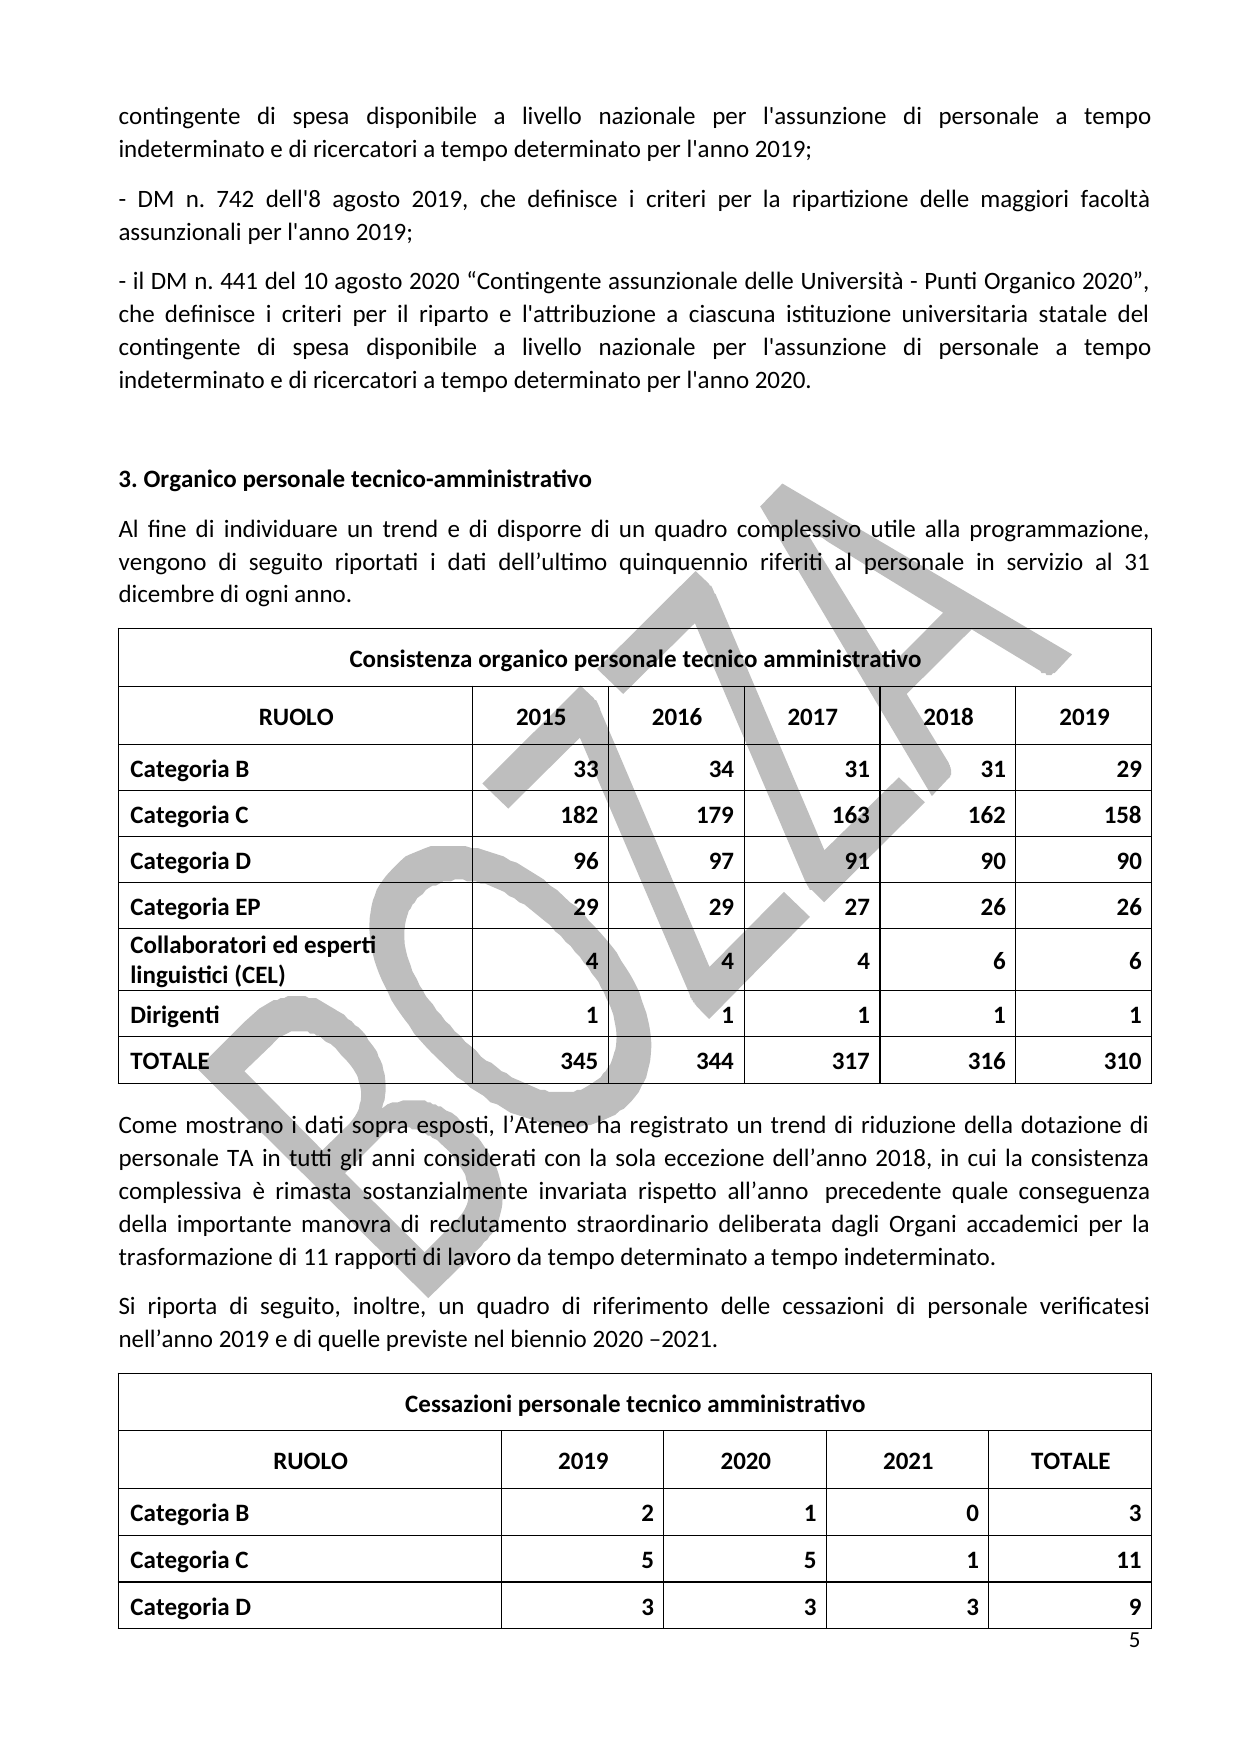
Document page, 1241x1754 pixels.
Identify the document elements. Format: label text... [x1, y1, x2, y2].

table_cell 2 [502, 1489, 663, 1534]
table_cell 344 [609, 1037, 744, 1082]
table_cell 345 [473, 1037, 608, 1082]
list DM n. 742 dell'8 agosto 2019, che definisce i criteri per la ripartizione delle maggiori facoltà assunzionali per l'anno 2019; [118, 183, 1151, 246]
table_cell 26 [1016, 883, 1151, 928]
table_cell 29 [1016, 745, 1151, 790]
table_cell 163 [745, 791, 879, 836]
table_cell 1 [664, 1489, 826, 1534]
table_cell TOTALE [119, 1037, 472, 1082]
text contingente di spesa disponibile a livello nazionale per l'assunzione di personale a tempo indeterminato e di ricercatori a tempo determinato per l'anno 2019; [118, 101, 1151, 164]
list il DM n. 441 del 10 agosto 2020 “Contingente assunzionale delle Università - Punti Organico 2020”, che definisce i criteri per il riparto e l'attribuzione a ciascuna istituzione universitaria statale del contingente di spesa disponibile a livello nazionale per l'assunzione di personale a tempo indeterminato e di ricercatori a tempo determinato per l'anno 2020. [118, 265, 1151, 395]
table_cell 5 [664, 1536, 826, 1581]
table_cell 317 [745, 1037, 879, 1082]
table_cell Categoria D [119, 837, 472, 882]
table_cell 2019 [502, 1431, 663, 1488]
table_cell 1 [827, 1536, 988, 1581]
table_header 9 [989, 1583, 1151, 1628]
table_header 3 [827, 1583, 988, 1628]
text Come mostrano i dati sopra esposti, l’Ateneo ha registrato un trend di riduzione della dotazione di personale TA in tutti gli anni considerati con la sola eccezione dell’anno 2018, in cui la consistenza complessiva è rimasta sostanzialmente invariata rispetto all’anno precedente quale conseguenza della importante manovra di reclutamento straordinario deliberata dagli Organi accademici per la trasformazione di 11 rapporti di lavoro da tempo determinato a tempo indeterminato. [118, 1109, 1151, 1272]
table_cell 2017 [745, 687, 879, 743]
table_cell 2016 [609, 687, 744, 743]
table_cell 158 [1016, 791, 1151, 836]
table_header Categoria D [119, 1583, 501, 1628]
table_header Cessazioni personale tecnico amministrativo [119, 1374, 1151, 1430]
table_cell 2020 [664, 1431, 826, 1488]
table_cell Categoria C [119, 1536, 501, 1581]
table_cell 1 [881, 991, 1015, 1036]
table_cell 0 [827, 1489, 988, 1534]
table_cell Categoria EP [119, 883, 472, 928]
table_cell 29 [609, 883, 744, 928]
table_cell 179 [609, 791, 744, 836]
table_cell 1 [609, 991, 744, 1036]
table_cell 310 [1016, 1037, 1151, 1082]
table_header 3 [502, 1583, 663, 1628]
table_cell 90 [881, 837, 1015, 882]
table_cell 2015 [473, 687, 608, 743]
text Al fine di individuare un trend e di disporre di un quadro complessivo utile alla programmazione, vengono di seguito riportati i dati dell’ultimo quinquennio riferiti al personale in servizio al 31 dicembre di ogni anno. [118, 513, 1150, 609]
table_cell 33 [473, 745, 608, 790]
table_cell 4 [609, 929, 744, 990]
table_cell RUOLO [119, 1431, 501, 1488]
table_cell 182 [473, 791, 608, 836]
table_cell Categoria B [119, 1489, 501, 1534]
table_cell 91 [745, 837, 879, 882]
table_cell 1 [745, 991, 879, 1036]
table_cell 3 [989, 1489, 1151, 1534]
table_cell 90 [1016, 837, 1151, 882]
table_cell 34 [609, 745, 744, 790]
table_cell 2021 [827, 1431, 988, 1488]
table_cell 316 [881, 1037, 1015, 1082]
table_cell 29 [473, 883, 608, 928]
table_header Consistenza organico personale tecnico amministrativo [119, 629, 1151, 686]
table_cell Collaboratori ed esperti linguistici (CEL) [119, 929, 472, 990]
table_cell Categoria B [119, 745, 472, 790]
table_cell 2018 [881, 687, 1015, 743]
table_cell 1 [473, 991, 608, 1036]
table_cell Dirigenti [119, 991, 472, 1036]
table_cell 26 [881, 883, 1015, 928]
table_cell 2019 [1016, 687, 1151, 743]
table_cell 31 [745, 745, 879, 790]
table_cell 97 [609, 837, 744, 882]
table_cell Categoria C [119, 791, 472, 836]
table_cell 6 [881, 929, 1015, 990]
table_cell 1 [1016, 991, 1151, 1036]
table_cell 31 [881, 745, 1015, 790]
subtitle Organico personale tecnico-amministrativo [118, 463, 1198, 494]
table_cell 6 [1016, 929, 1151, 990]
table_cell 96 [473, 837, 608, 882]
table_cell 4 [745, 929, 879, 990]
table_cell 4 [473, 929, 608, 990]
table_cell 162 [881, 791, 1015, 836]
table_cell TOTALE [989, 1431, 1151, 1488]
table_header 3 [664, 1583, 826, 1628]
text Si riporta di seguito, inoltre, un quadro di riferimento delle cessazioni di personale verificatesi nell’anno 2019 e di quelle previste nel biennio 2020 –2021. [118, 1291, 1150, 1354]
table_cell RUOLO [119, 687, 472, 743]
table_cell 27 [745, 883, 879, 928]
table_cell 11 [989, 1536, 1151, 1581]
table_cell 5 [502, 1536, 663, 1581]
